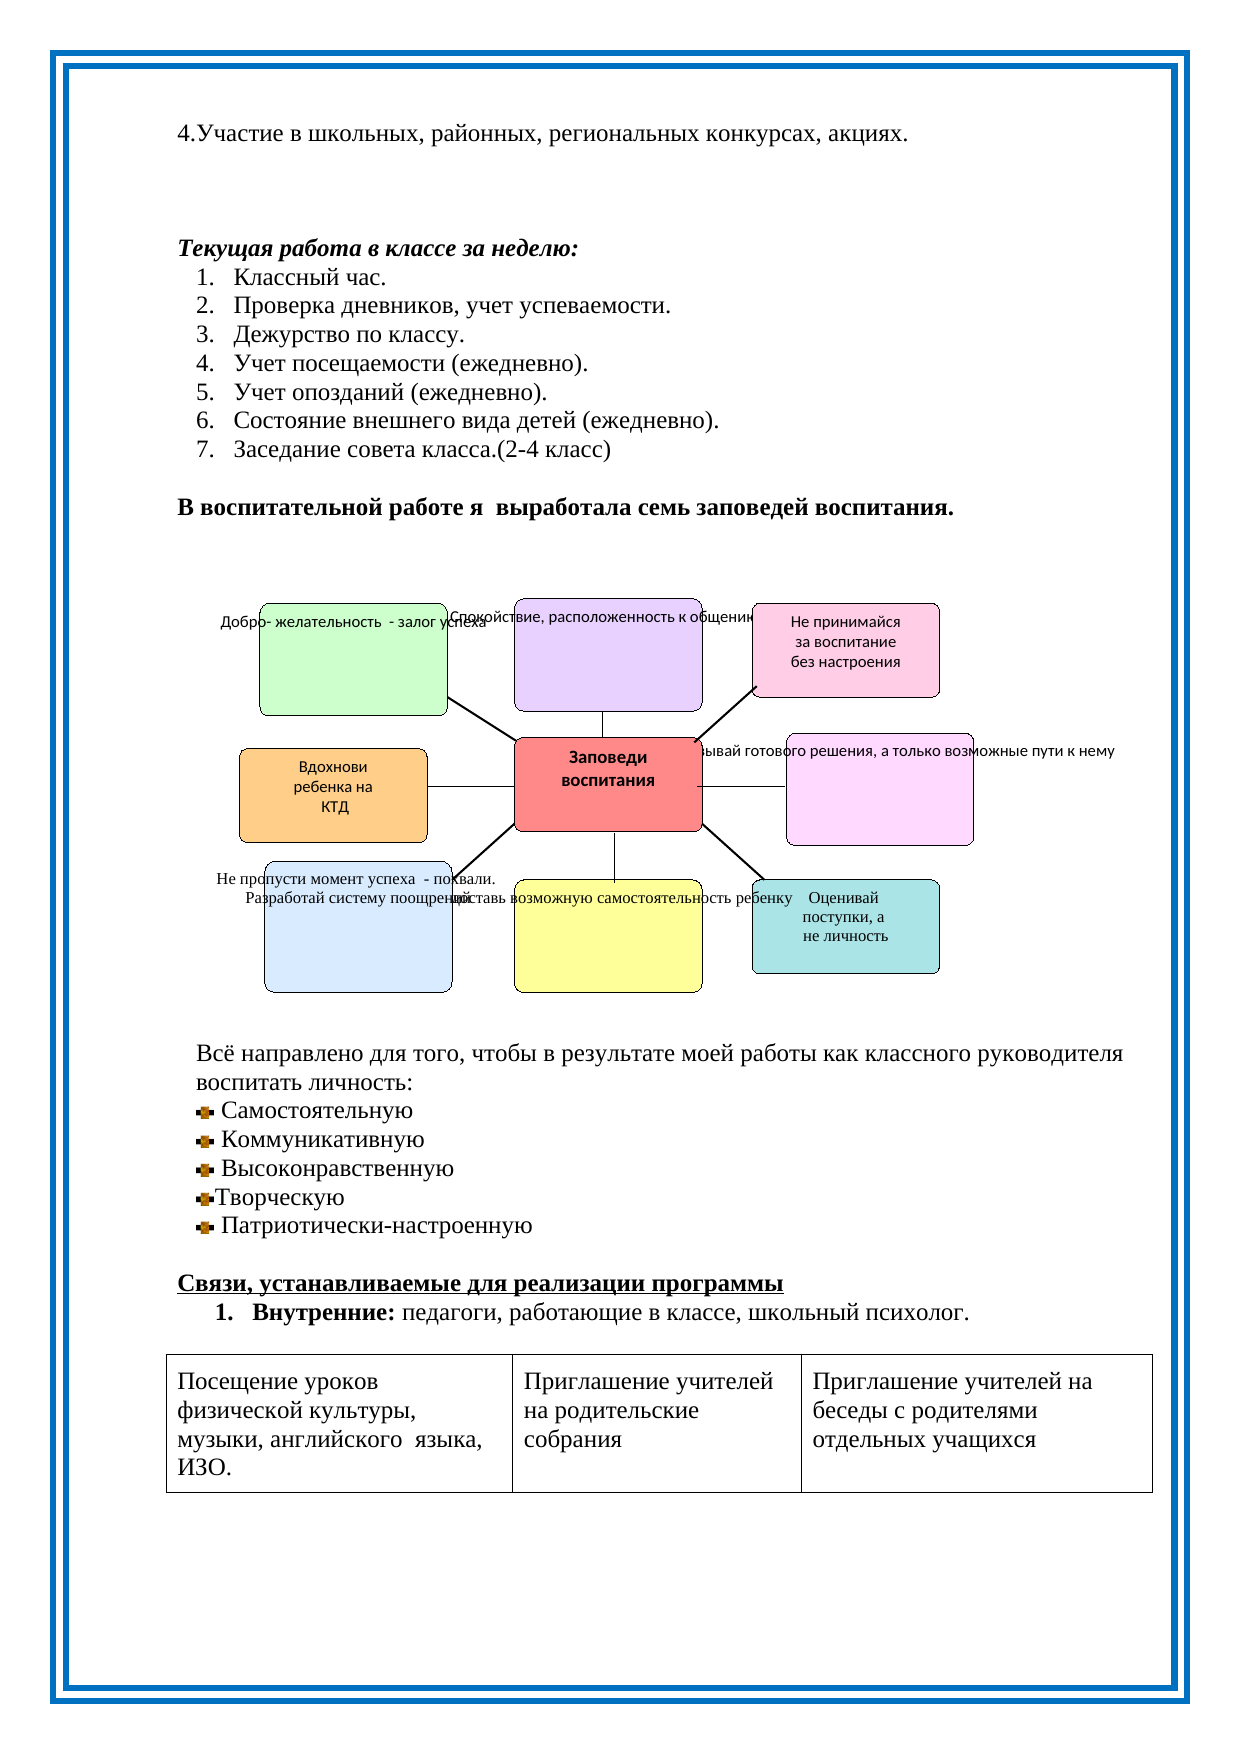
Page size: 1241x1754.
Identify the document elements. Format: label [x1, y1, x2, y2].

picture [196, 1159, 214, 1177]
picture [196, 1131, 214, 1148]
picture [196, 1188, 214, 1206]
picture [196, 1217, 214, 1234]
picture [196, 1102, 214, 1119]
